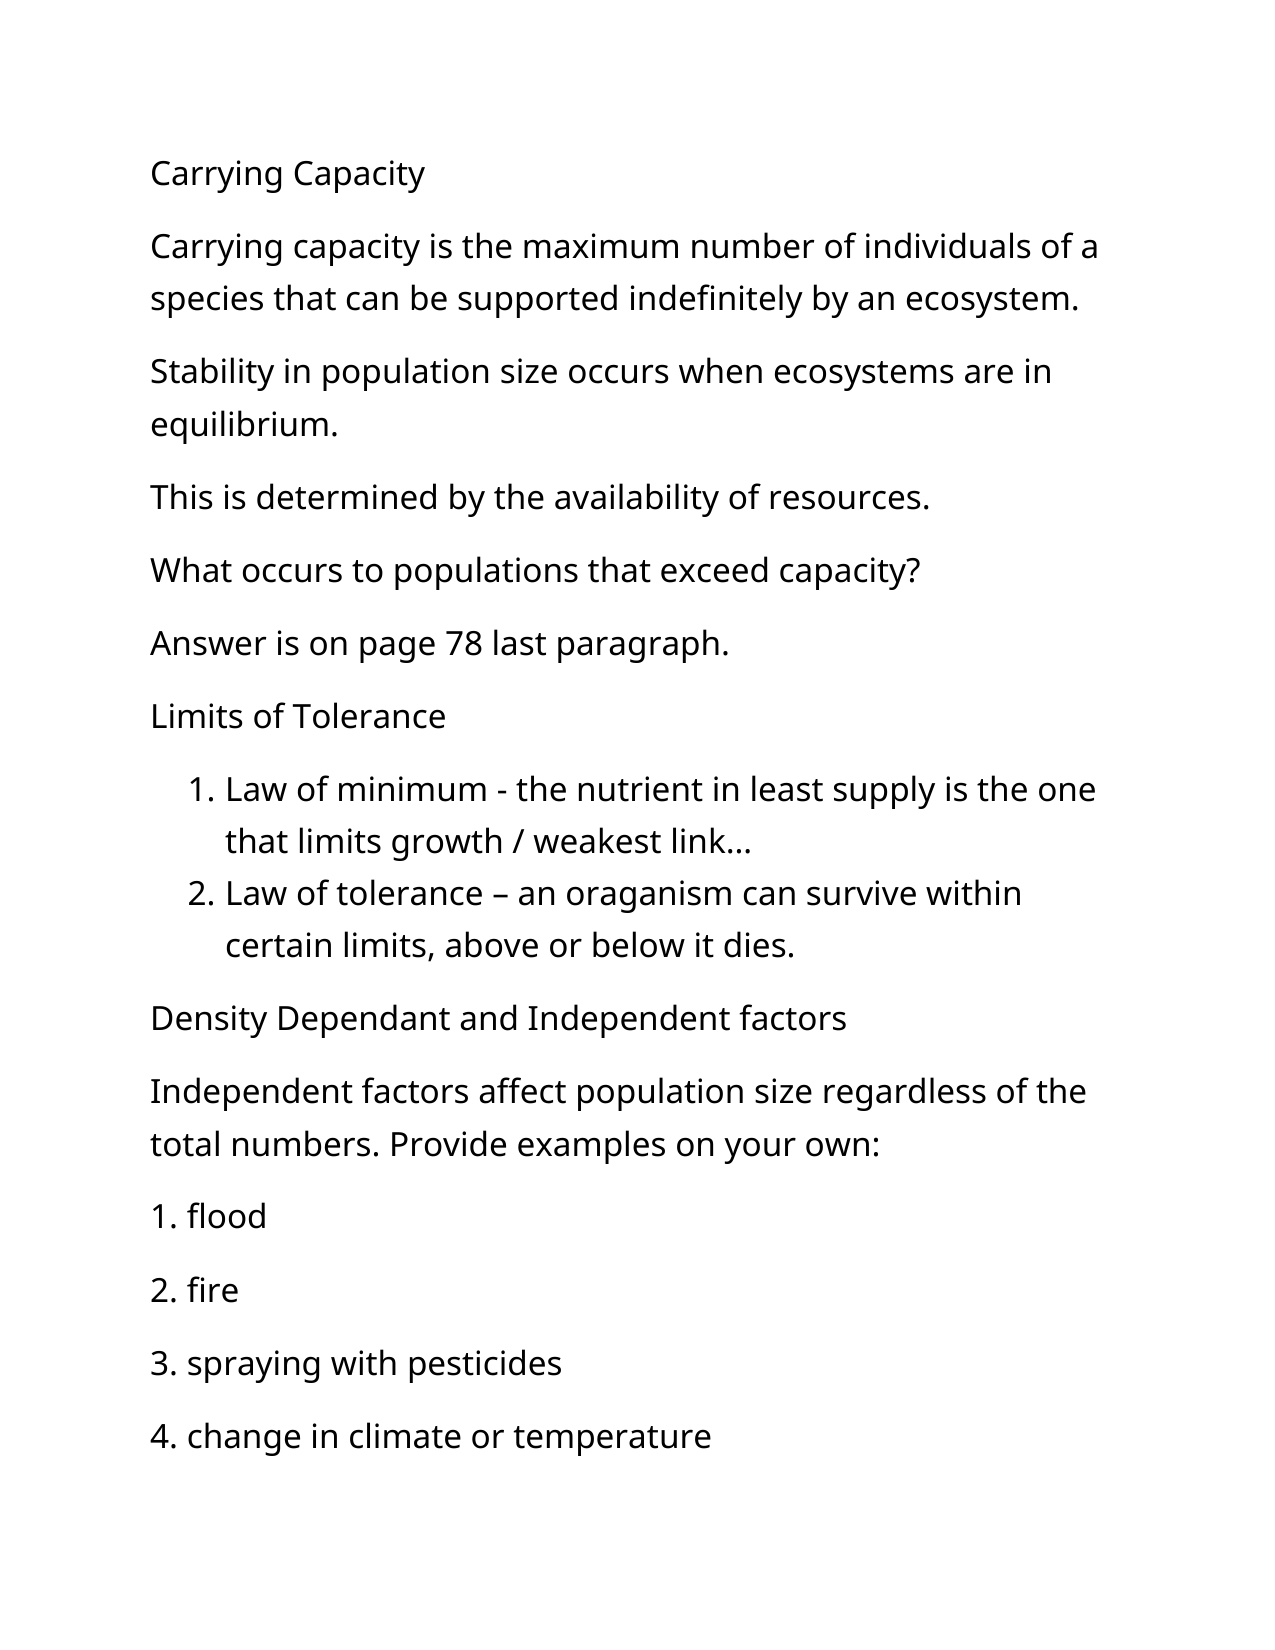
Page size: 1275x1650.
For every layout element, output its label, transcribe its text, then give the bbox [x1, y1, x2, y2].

text 1. flood [150, 1193, 1125, 1239]
text Independent factors affect population size regardless of the total numbers. Provide examples on your own: [150, 1068, 1125, 1166]
text What occurs to populations that exceed capacity? [150, 546, 1125, 592]
text Stability in population size occurs when ecosystems are in equilibrium. [150, 348, 1125, 446]
text Density Dependant and Independent factors [150, 995, 1125, 1041]
text This is determined by the availability of resources. [150, 473, 1125, 519]
text Limits of Tolerance [150, 692, 1125, 738]
text 3. spraying with pesticides [150, 1339, 1125, 1385]
text Answer is on page 78 last paragraph. [150, 619, 1125, 665]
text Carrying capacity is the maximum number of individuals of a species that can be supported indefinitely by an ecosystem. [150, 223, 1125, 321]
list Law of tolerance – an oraganism can survive within certain limits, above or below it dies. [187, 870, 1125, 967]
text Carrying Capacity [150, 150, 1125, 195]
text 2. fire [150, 1266, 1125, 1312]
text 4. change in climate or temperature [150, 1412, 1125, 1458]
list Law of minimum - the nutrient in least supply is the one that limits growth / weakest link… [187, 766, 1125, 863]
